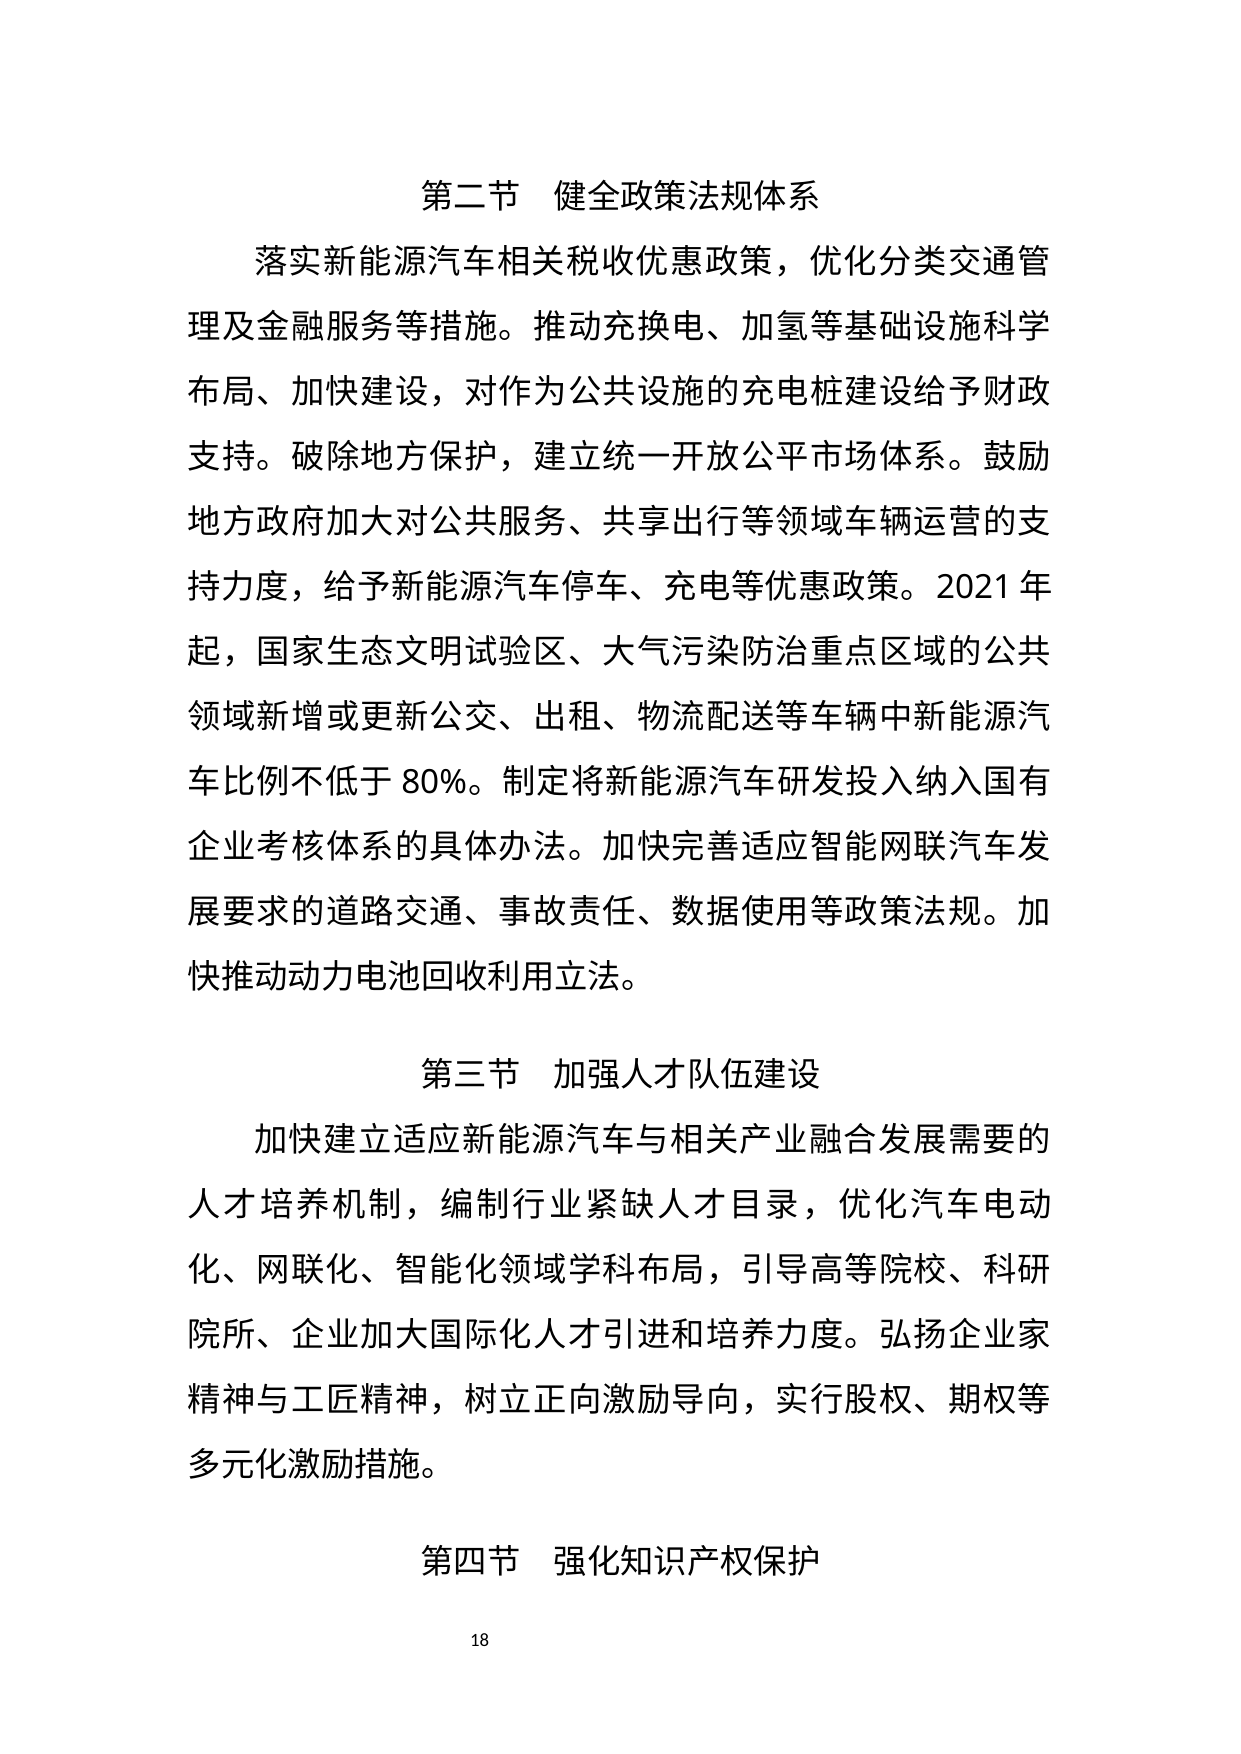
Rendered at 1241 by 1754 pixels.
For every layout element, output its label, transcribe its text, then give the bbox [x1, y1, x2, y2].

text 加快建立适应新能源汽车与相关产业融合发展需要的人才培养机制，编制行业紧缺人才目录，优化汽车电动化、网联化、智能化领域学科布局，引导高等院校、科研院所、企业加大国际化人才引进和培养力度。弘扬企业家精神与工匠精神，树立正向激励导向，实行股权、期权等多元化激励措施。 [187, 1104, 1053, 1494]
text 第四节 强化知识产权保护 [187, 1527, 1053, 1592]
text 第三节 加强人才队伍建设 [187, 1039, 1053, 1104]
text 落实新能源汽车相关税收优惠政策，优化分类交通管理及金融服务等措施。推动充换电、加氢等基础设施科学布局、加快建设，对作为公共设施的充电桩建设给予财政支持。破除地方保护，建立统一开放公平市场体系。鼓励地方政府加大对公共服务、共享出行等领域车辆运营的支持力度，给予新能源汽车停车、充电等优惠政策。2021年起，国家生态文明试验区、大气污染防治重点区域的公共领域新增或更新公交、出租、物流配送等车辆中新能源汽车比例不低于80%。制定将新能源汽车研发投入纳入国有企业考核体系的具体办法。加快完善适应智能网联汽车发展要求的道路交通、事故责任、数据使用等政策法规。加快推动动力电池回收利用立法。 [187, 227, 1053, 1007]
text 第二节 健全政策法规体系 [187, 162, 1053, 227]
